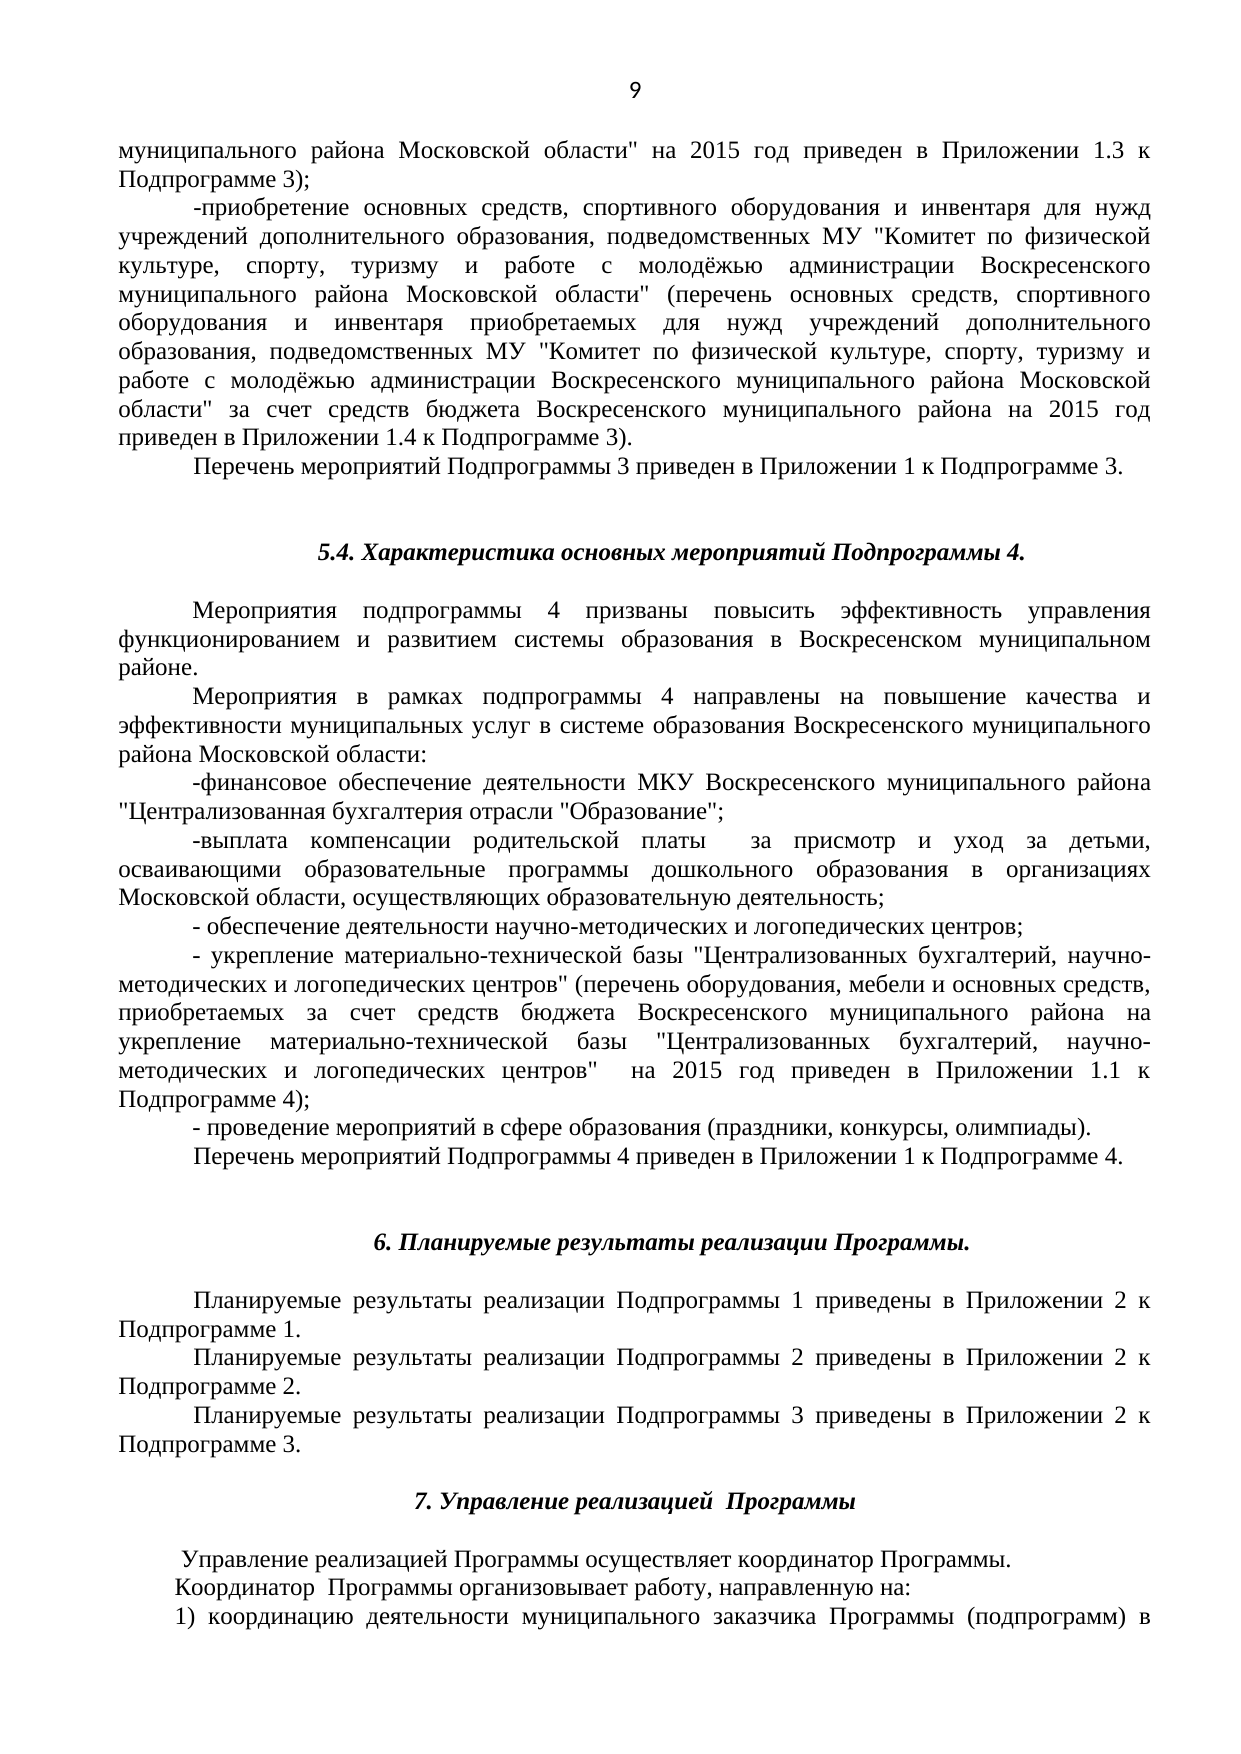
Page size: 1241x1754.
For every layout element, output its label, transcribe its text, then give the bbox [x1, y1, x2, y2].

text Планируемые результаты реализации Подпрограммы 3 приведены в Приложении 2 к Подпрограмме 3. [118, 1400, 1152, 1457]
text Координатор Программы организовывает работу, направленную на: [118, 1572, 1152, 1601]
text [118, 1601, 1152, 1630]
text 6. Планируемые результаты реализации Программы. [118, 1227, 1152, 1256]
text -приобретение основных средств, спортивного оборудования и инвентаря для нужд учреждений дополнительного образования, подведомственных МУ "Комитет по физической культуре, спорту, туризму и работе с молодёжью администрации Воскресенского муниципального района Московской области" (перечень основных средств, спортивного оборудования и инвентаря приобретаемых для нужд учреждений дополнительного образования, подведомственных МУ "Комитет по физической культуре, спорту, туризму и работе с молодёжью администрации Воскресенского муниципального района Московской области" за счет средств бюджета Воскресенского муниципального района на 2015 год приведен в Приложении 1.4 к Подпрограмме 3). [118, 192, 1152, 451]
text - проведение мероприятий в сфере образования (праздники, конкурсы, олимпиады). [118, 1112, 1152, 1141]
text 7. Управление реализацией Программы [118, 1486, 1152, 1515]
text Управление реализацией Программы осуществляет координатор Программы. [118, 1544, 1152, 1572]
text Мероприятия в рамках подпрограммы 4 направлены на повышение качества и эффективности муниципальных услуг в системе образования Воскресенского муниципального района Московской области: [118, 681, 1152, 767]
text -выплата компенсации родительской платы за присмотр и уход за детьми, осваивающими образовательные программы дошкольного образования в организациях Московской области, осуществляющих образовательную деятельность; [118, 825, 1152, 911]
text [118, 135, 1152, 192]
text Перечень мероприятий Подпрограммы 3 приведен в Приложении 1 к Подпрограмме 3. [118, 451, 1152, 480]
text Планируемые результаты реализации Подпрограммы 2 приведены в Приложении 2 к Подпрограмме 2. [118, 1342, 1152, 1400]
text -финансовое обеспечение деятельности МКУ Воскресенского муниципального района "Централизованная бухгалтерия отрасли "Образование"; [118, 767, 1152, 825]
text - укрепление материально-технической базы "Централизованных бухгалтерий, научно-методических и логопедических центров" (перечень оборудования, мебели и основных средств, приобретаемых за счет средств бюджета Воскресенского муниципального района на укрепление материально-технической базы "Централизованных бухгалтерий, научно-методических и логопедических центров" на 2015 год приведен в Приложении 1.1 к Подпрограмме 4); [118, 940, 1152, 1112]
text - обеспечение деятельности научно-методических и логопедических центров; [118, 911, 1152, 940]
text 5.4. Характеристика основных мероприятий Подпрограммы 4. [118, 537, 1152, 566]
text Перечень мероприятий Подпрограммы 4 приведен в Приложении 1 к Подпрограмме 4. [118, 1141, 1152, 1170]
text Мероприятия подпрограммы 4 призваны повысить эффективность управления функционированием и развитием системы образования в Воскресенском муниципальном районе. [118, 595, 1152, 681]
text Планируемые результаты реализации Подпрограммы 1 приведены в Приложении 2 к Подпрограмме 1. [118, 1285, 1152, 1342]
